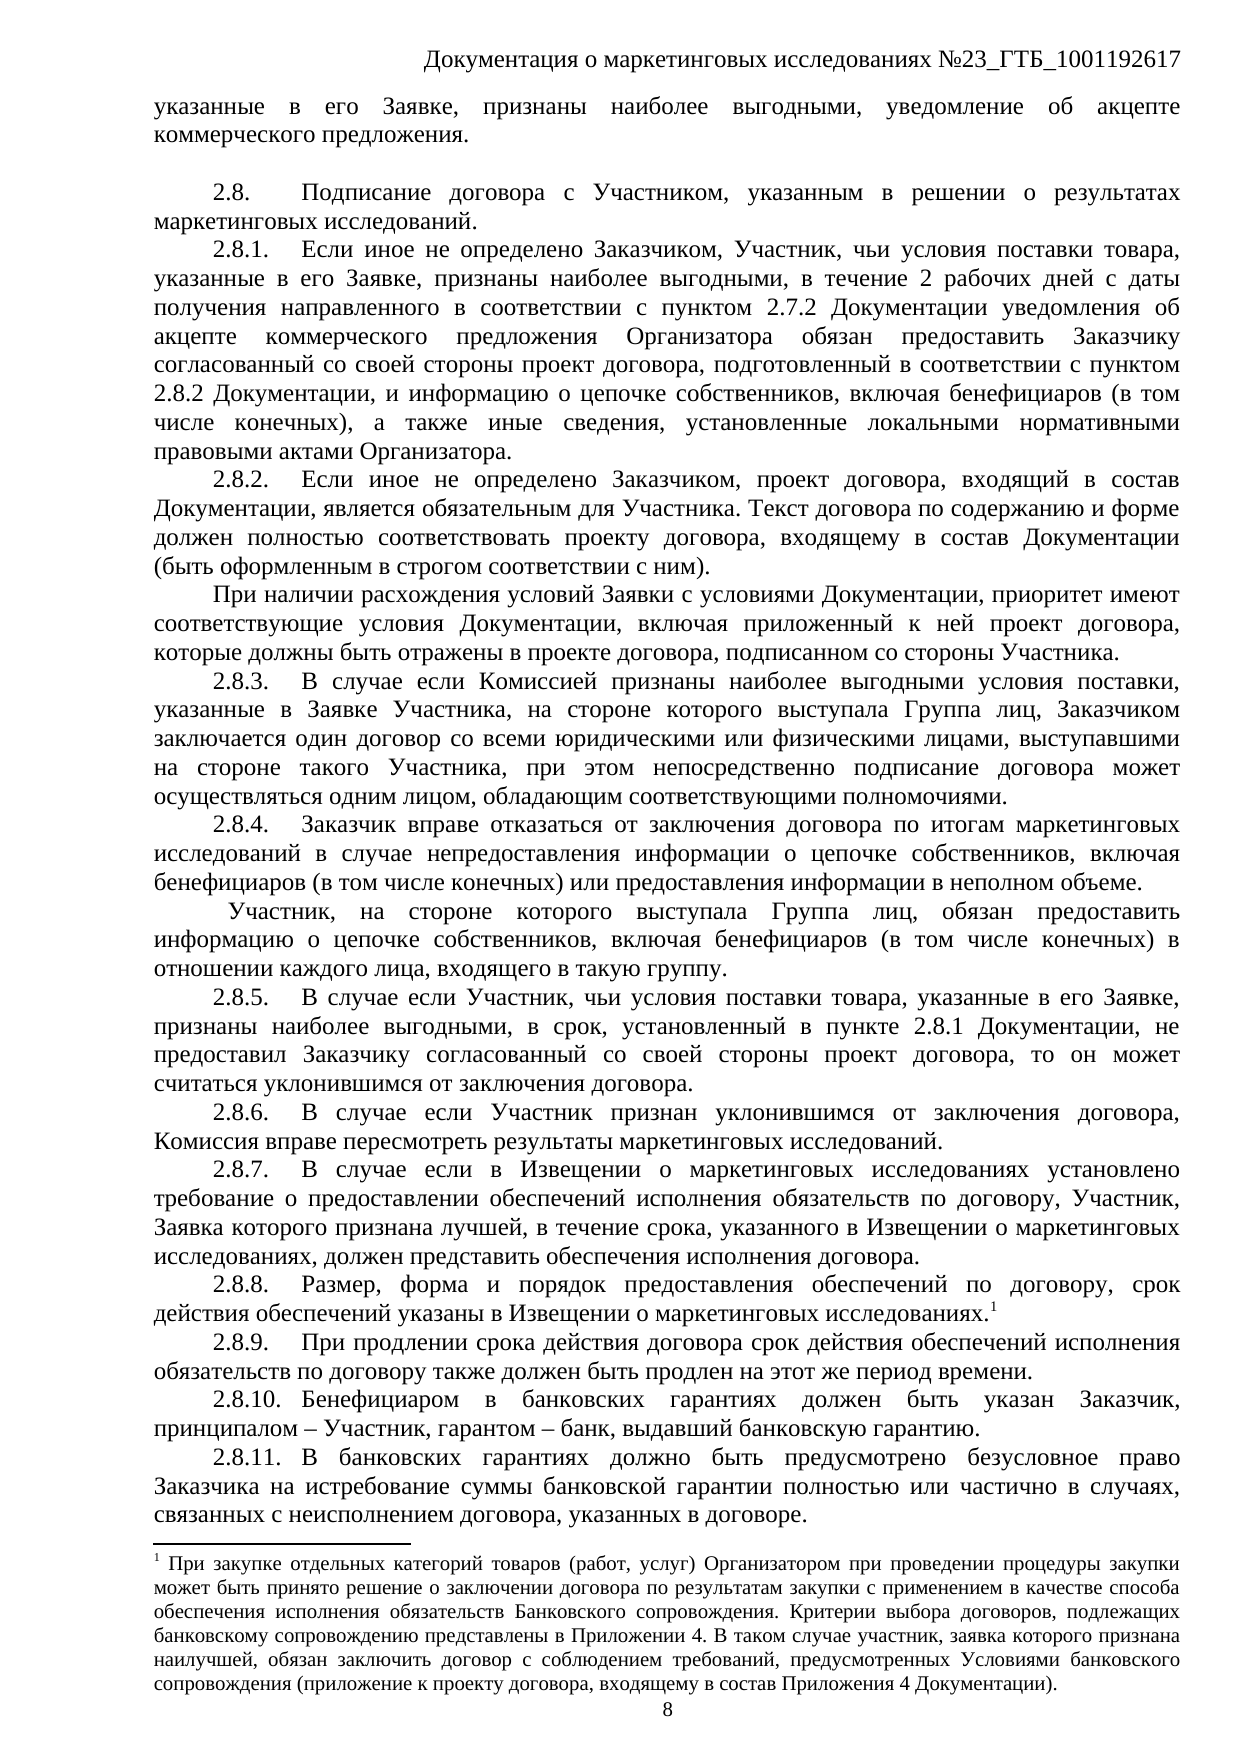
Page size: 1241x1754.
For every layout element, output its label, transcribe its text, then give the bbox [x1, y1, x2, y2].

list В случае если Участник, чьи условия поставки товара, указанные в его Заявке, признаны наиболее выгодными, в срок, установленный в пункте 2.8.1 Документации, не предоставил Заказчику согласованный со своей стороны проект договора, то он может считаться уклонившимся от заключения договора. [153, 982, 1181, 1097]
list Бенефициаром в банковских гарантиях должен быть указан Заказчик, принципалом – Участник, гарантом – банк, выдавший банковскую гарантию. [153, 1384, 1181, 1442]
list В банковских гарантиях должно быть предусмотрено безусловное право Заказчика на истребование суммы банковской гарантии полностью или частично в случаях, связанных с неисполнением договора, указанных в договоре. [153, 1442, 1181, 1528]
list Подписание договора с Участником, указанным в решении о результатах маркетинговых исследований. [153, 177, 1181, 234]
list В случае если Участник признан уклонившимся от заключения договора, Комиссия вправе пересмотреть результаты маркетинговых исследований. [153, 1097, 1181, 1154]
list В случае если в Извещении о маркетинговых исследованиях установлено требование о предоставлении обеспечений исполнения обязательств по договору, Участник, Заявка которого признана лучшей, в течение срока, указанного в Извещении о маркетинговых исследованиях, должен представить обеспечения исполнения договора. [153, 1154, 1181, 1269]
text При наличии расхождения условий Заявки с условиями Документации, приоритет имеют соответствующие условия Документации, включая приложенный к ней проект договора, которые должны быть отражены в проекте договора, подписанном со стороны Участника. [153, 579, 1181, 666]
text Участник, на стороне которого выступала Группа лиц, обязан предоставить информацию о цепочке собственников, включая бенефициаров (в том числе конечных) в отношении каждого лица, входящего в такую группу. [153, 896, 1181, 982]
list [153, 91, 1181, 148]
list В случае если Комиссией признаны наиболее выгодными условия поставки, указанные в Заявке Участника, на стороне которого выступала Группа лиц, Заказчиком заключается один договор со всеми юридическими или физическими лицами, выступавшими на стороне такого Участника, при этом непосредственно подписание договора может осуществляться одним лицом, обладающим соответствующими полномочиями. [153, 666, 1181, 809]
list Если иное не определено Заказчиком, проект договора, входящий в состав Документации, является обязательным для Участника. Текст договора по содержанию и форме должен полностью соответствовать проекту договора, входящему в состав Документации (быть оформленным в строгом соответствии с ним). [153, 464, 1181, 579]
list При продлении срока действия договора срок действия обеспечений исполнения обязательств по договору также должен быть продлен на этот же период времени. [153, 1327, 1181, 1384]
list Заказчик вправе отказаться от заключения договора по итогам маркетинговых исследований в случае непредоставления информации о цепочке собственников, включая бенефициаров (в том числе конечных) или предоставления информации в неполном объеме. [153, 809, 1181, 896]
list Если иное не определено Заказчиком, Участник, чьи условия поставки товара, указанные в его Заявке, признаны наиболее выгодными, в течение 2 рабочих дней с даты получения направленного в соответствии с пунктом 2.7.2 Документации уведомления об акцепте коммерческого предложения Организатора обязан предоставить Заказчику согласованный со своей стороны проект договора, подготовленный в соответствии с пунктом 2.8.2 Документации, и информацию о цепочке собственников, включая бенефициаров (в том числе конечных), а также иные сведения, установленные локальными нормативными правовыми актами Организатора. [153, 234, 1181, 464]
list Размер, форма и порядок предоставления обеспечений по договору, срок действия обеспечений указаны в Извещении о маркетинговых исследованиях. [153, 1269, 1181, 1327]
